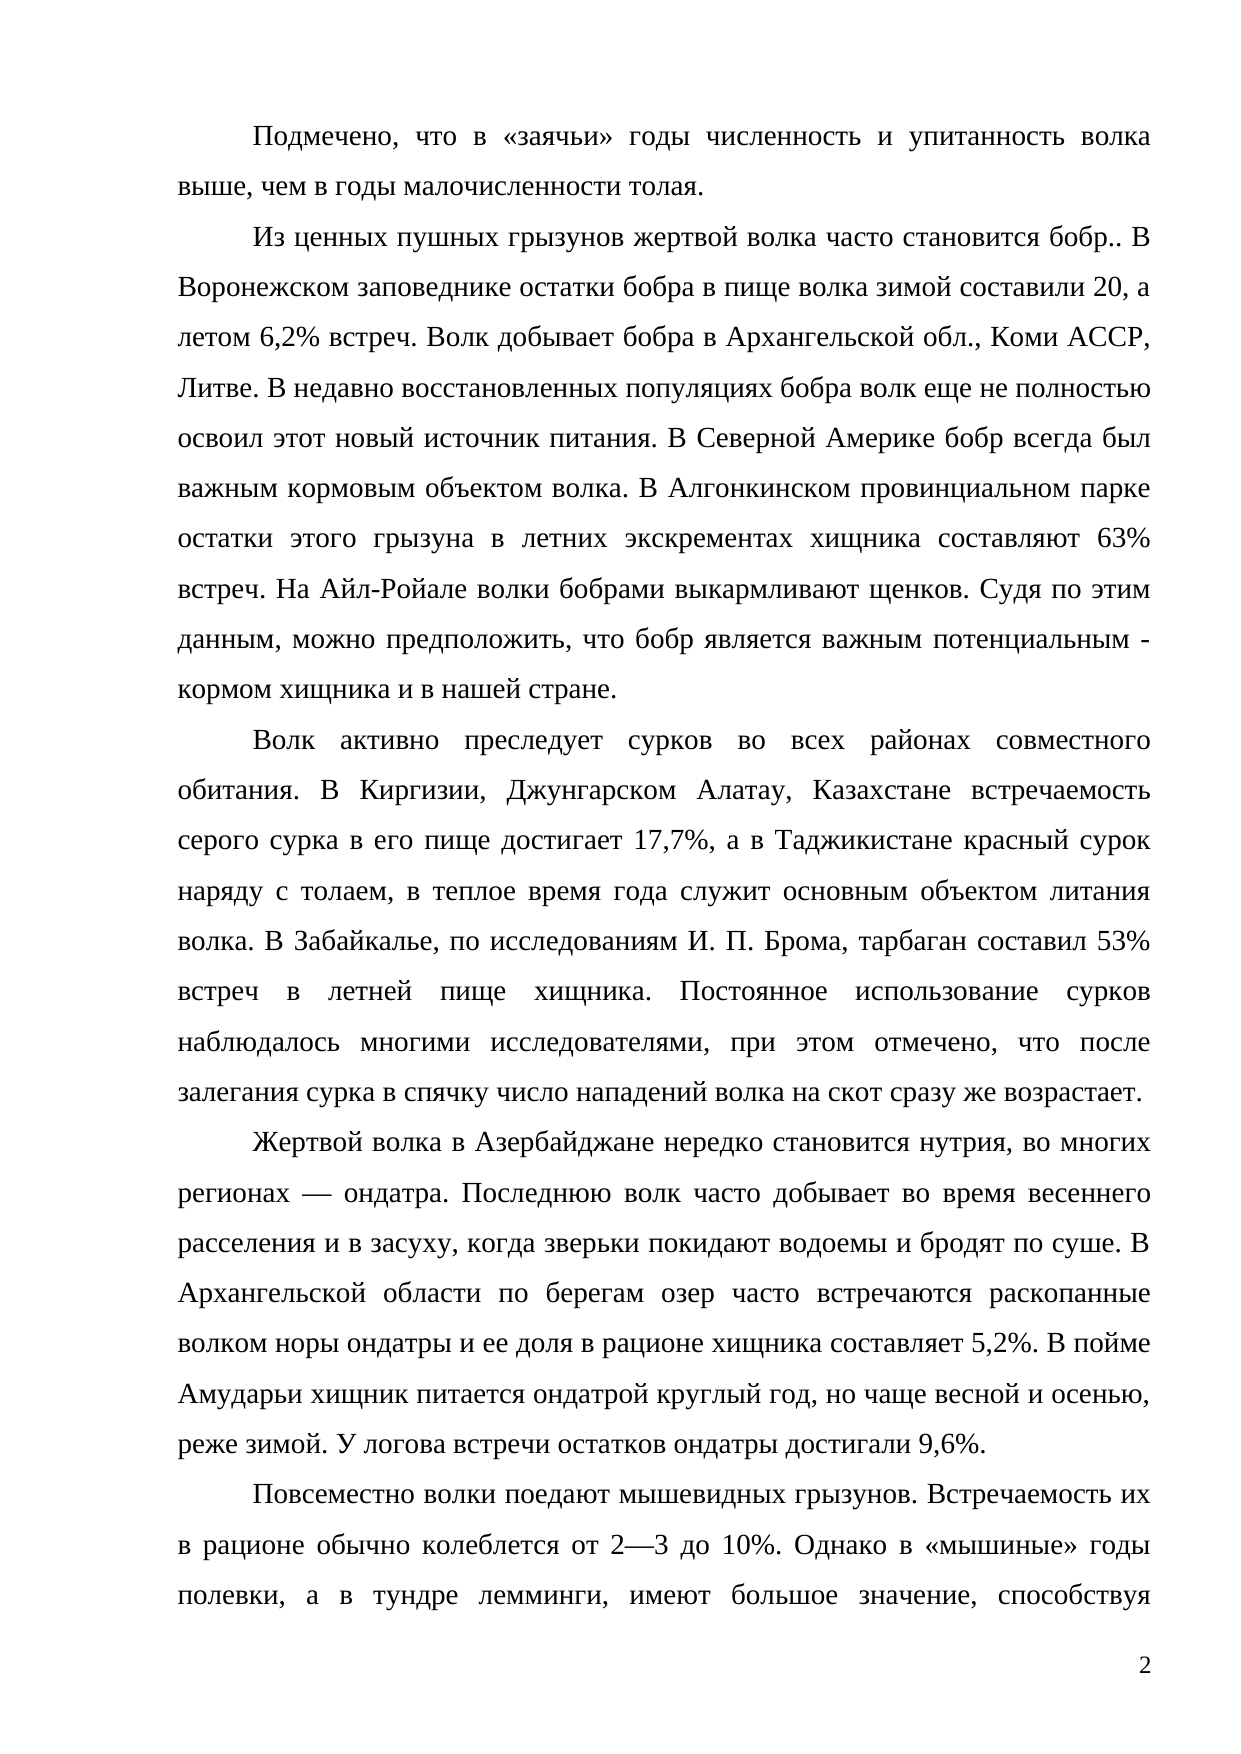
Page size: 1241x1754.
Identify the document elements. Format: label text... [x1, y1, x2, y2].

text Из ценных пушных грызунов жертвой волка часто становится бобр.. В Воронежском заповеднике остатки бобра в пище волка зимой составили 20, а летом 6,2% встреч. Волк добывает бобра в Архангельской обл., Коми АССР, Литве. В недавно восстановленных популяциях бобра волк еще не полностью освоил этот новый источник питания. В Северной Америке бобр всегда был важным кормовым объектом волка. В Алгонкинском провинциальном парке остатки этого грызуна в летних экскрементах хищника составляют 63% встреч. На Айл-Ройале волки бобрами выкармливают щенков. Судя по этим данным, можно предположить, что бобр является важным потенциальным -кормом хищника и в нашей стране. [177, 219, 1152, 705]
text Жертвой волка в Азербайджане нередко становится нутрия, во многих регионах — ондатра. Последнюю волк часто добывает во время весеннего расселения и в засуху, когда зверьки покидают водоемы и бродят по суше. В Архангельской области по берегам озер часто встречаются раскопанные волком норы ондатры и ее доля в рационе хищника составляет 5,2%. В пойме Амударьи хищник питается ондатрой круглый год, но чаще весной и осенью, реже зимой. У логова встречи остатков ондатры достигали 9,6%. [177, 1124, 1152, 1460]
text Подмечено, что в «заячьи» годы численность и упитанность волка выше, чем в годы малочисленности толая. [177, 118, 1152, 202]
text Волк активно преследует сурков во всех районах совместного обитания. В Киргизии, Джунгарском Алатау, Казахстане встречаемость серого сурка в его пище достигает 17,7%, а в Таджикистане красный сурок наряду с толаем, в теплое время года служит основным объектом литания волка. В Забайкалье, по исследованиям И. П. Брома, тарбаган составил 53% встреч в летней пище хищника. Постоянное использование сурков наблюдалось многими исследователями, при этом отмечено, что после залегания сурка в спячку число нападений волка на скот сразу же возрастает. [177, 722, 1152, 1108]
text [177, 1477, 1152, 1611]
